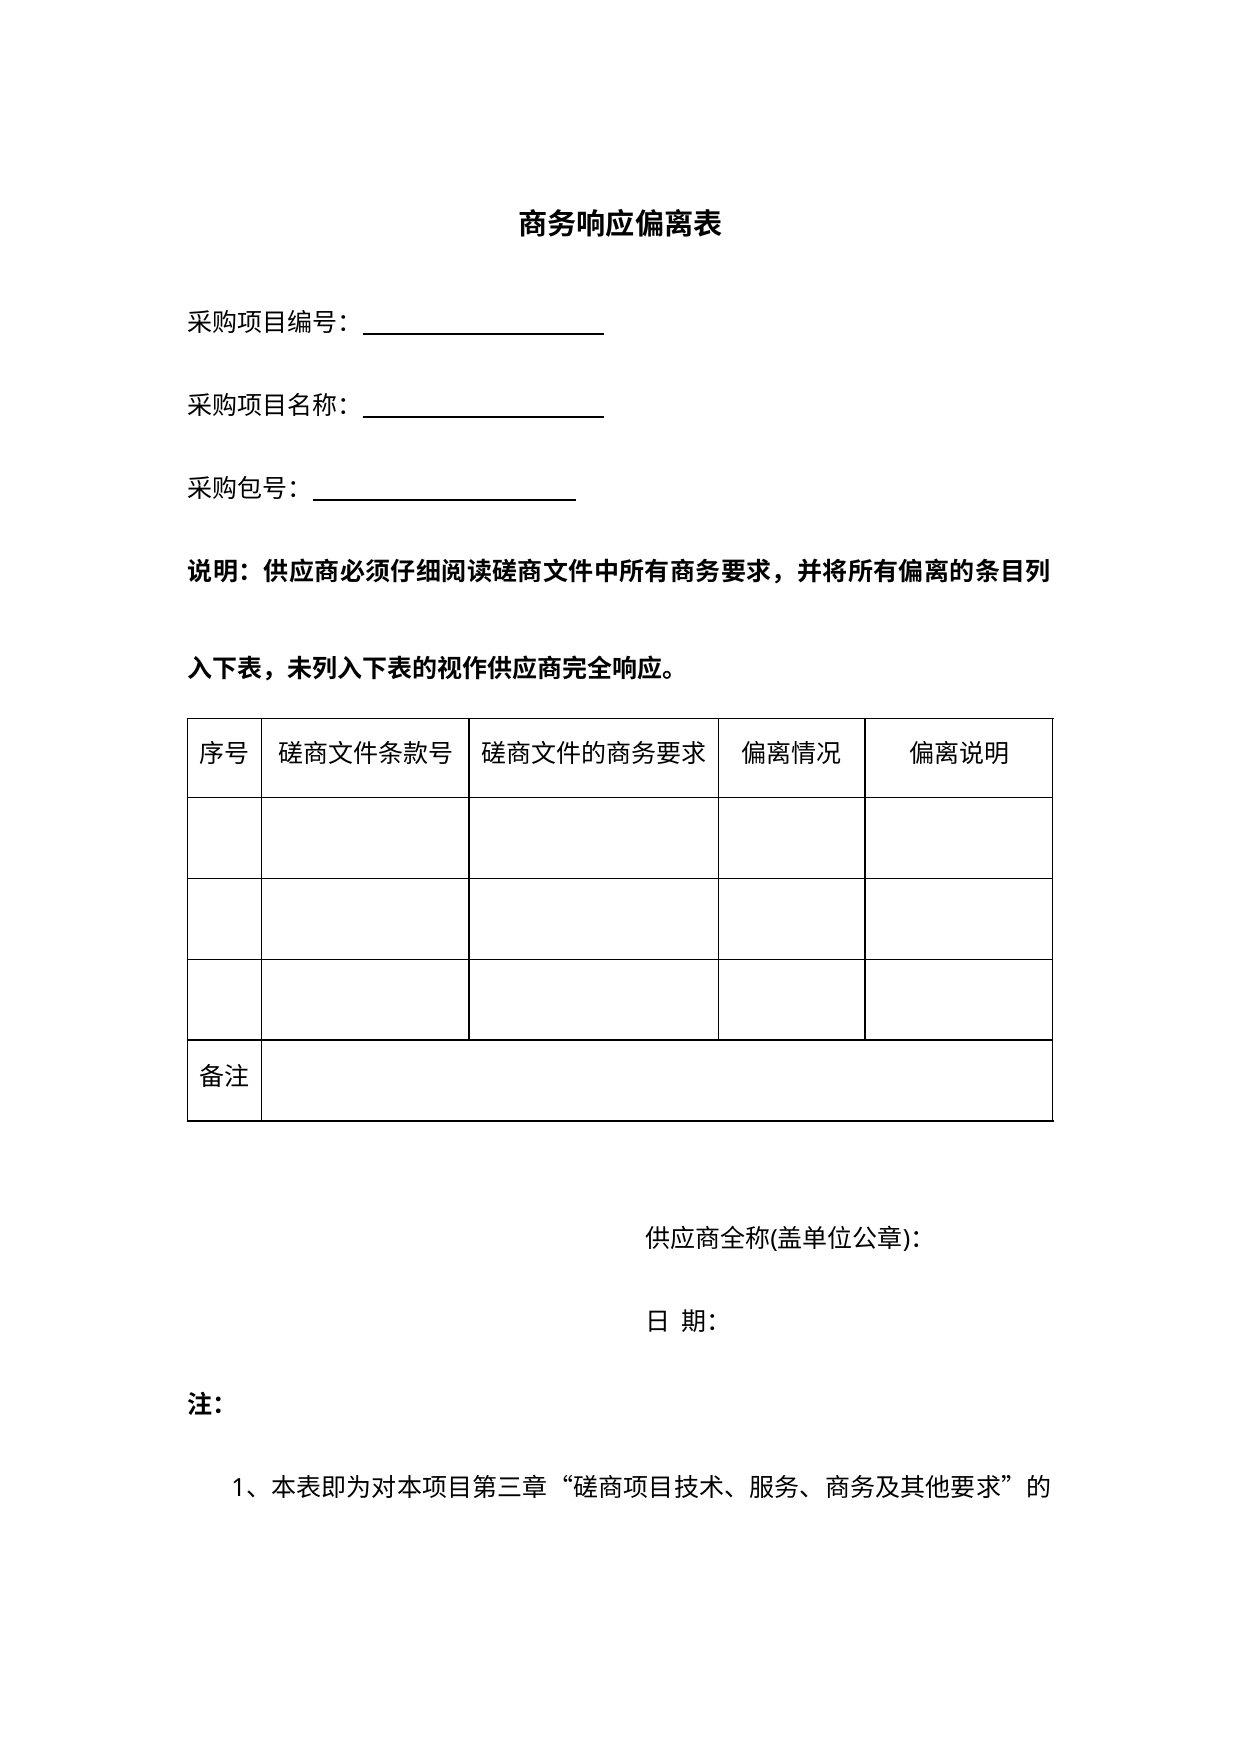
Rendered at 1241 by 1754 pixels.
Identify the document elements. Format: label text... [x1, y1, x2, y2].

subtitle 商务响应偏离表 [187, 189, 1053, 254]
table_cell [188, 960, 261, 1039]
table_cell [866, 960, 1052, 1039]
table_cell [470, 960, 718, 1039]
text 注： [187, 1370, 1053, 1435]
table_cell [719, 798, 864, 878]
table_header 磋商文件的商务要求 [470, 719, 718, 797]
text 采购项目编号： [187, 288, 1053, 353]
table_cell [866, 879, 1052, 958]
table_cell [262, 879, 468, 958]
text 说明：供应商必须仔细阅读磋商文件中所有商务要求，并将所有偏离的条目列入下表，未列入下表的视作供应商完全响应。 [187, 537, 1053, 699]
table_cell [262, 1041, 1052, 1120]
table_cell [262, 960, 468, 1039]
table_cell [866, 798, 1052, 878]
table_cell [470, 798, 718, 878]
table_cell [188, 879, 261, 958]
table_cell 备注 [188, 1041, 261, 1120]
table_cell [719, 879, 864, 958]
table_cell [719, 960, 864, 1039]
table_cell [262, 798, 468, 878]
table_cell [470, 879, 718, 958]
table_header 序号 [188, 719, 261, 797]
text 日 期： [187, 1287, 1053, 1352]
text 供应商全称(盖单位公章)： [187, 1204, 1053, 1269]
table_header 偏离说明 [866, 719, 1052, 797]
text 采购包号： [187, 454, 1053, 519]
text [187, 1453, 1053, 1518]
table_header 偏离情况 [719, 719, 864, 797]
text 采购项目名称： [187, 371, 1053, 436]
table_cell [188, 798, 261, 878]
table_header 磋商文件条款号 [262, 719, 468, 797]
